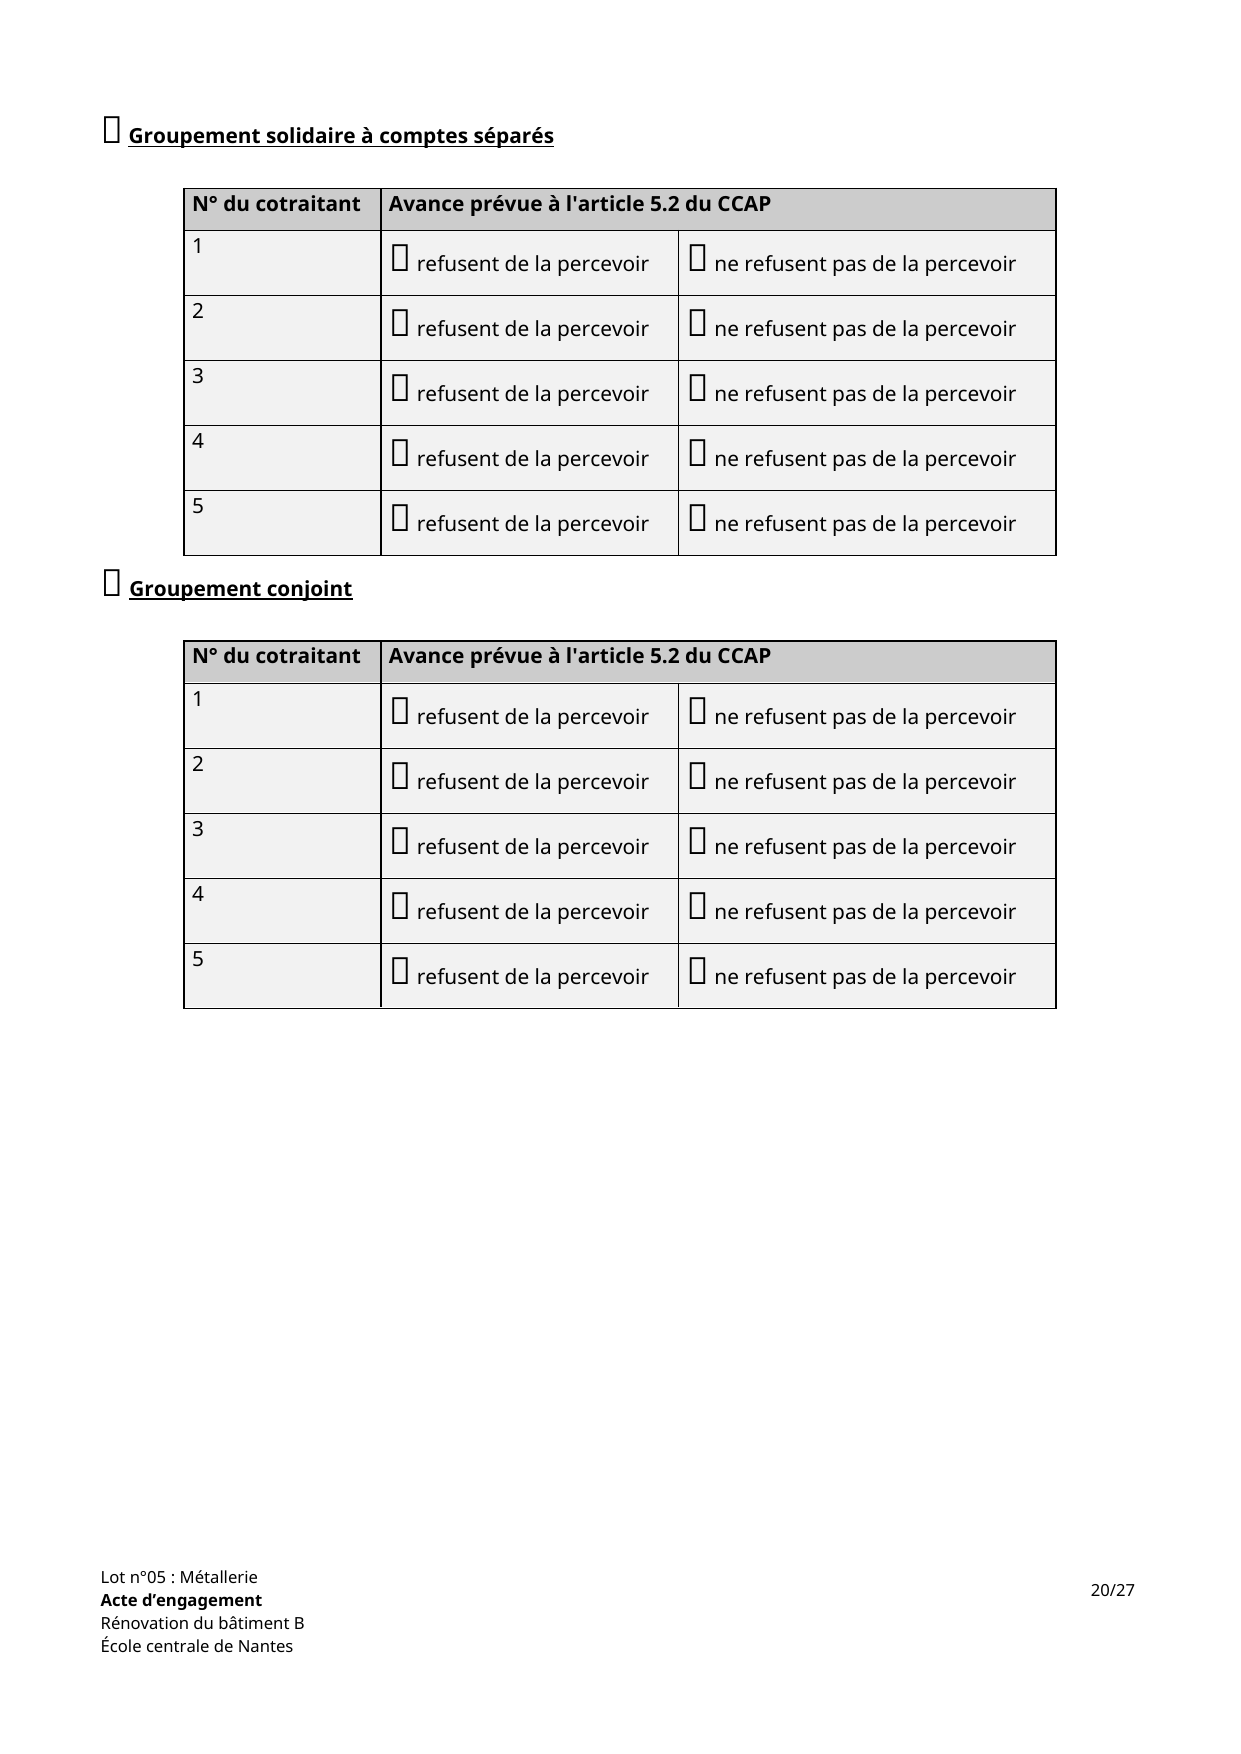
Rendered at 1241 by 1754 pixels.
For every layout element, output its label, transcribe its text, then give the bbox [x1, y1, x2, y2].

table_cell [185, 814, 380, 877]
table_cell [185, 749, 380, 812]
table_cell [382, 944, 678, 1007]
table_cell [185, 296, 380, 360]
text  Groupement solidaire à comptes séparés [100, 104, 1140, 155]
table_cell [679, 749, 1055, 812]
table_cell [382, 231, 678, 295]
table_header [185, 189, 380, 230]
text  Groupement conjoint [100, 556, 1140, 607]
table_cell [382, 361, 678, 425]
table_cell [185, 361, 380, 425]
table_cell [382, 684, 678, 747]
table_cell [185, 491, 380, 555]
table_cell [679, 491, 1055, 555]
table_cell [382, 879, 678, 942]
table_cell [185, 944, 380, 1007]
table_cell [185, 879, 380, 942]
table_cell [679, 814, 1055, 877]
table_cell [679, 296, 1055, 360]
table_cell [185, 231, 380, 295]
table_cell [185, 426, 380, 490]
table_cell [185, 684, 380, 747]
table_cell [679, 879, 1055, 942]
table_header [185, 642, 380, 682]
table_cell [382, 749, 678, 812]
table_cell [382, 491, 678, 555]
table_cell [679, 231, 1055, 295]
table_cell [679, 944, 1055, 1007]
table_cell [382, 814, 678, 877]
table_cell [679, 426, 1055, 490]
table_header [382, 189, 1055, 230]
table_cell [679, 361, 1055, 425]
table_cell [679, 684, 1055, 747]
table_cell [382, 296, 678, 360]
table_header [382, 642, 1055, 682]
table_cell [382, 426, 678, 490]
